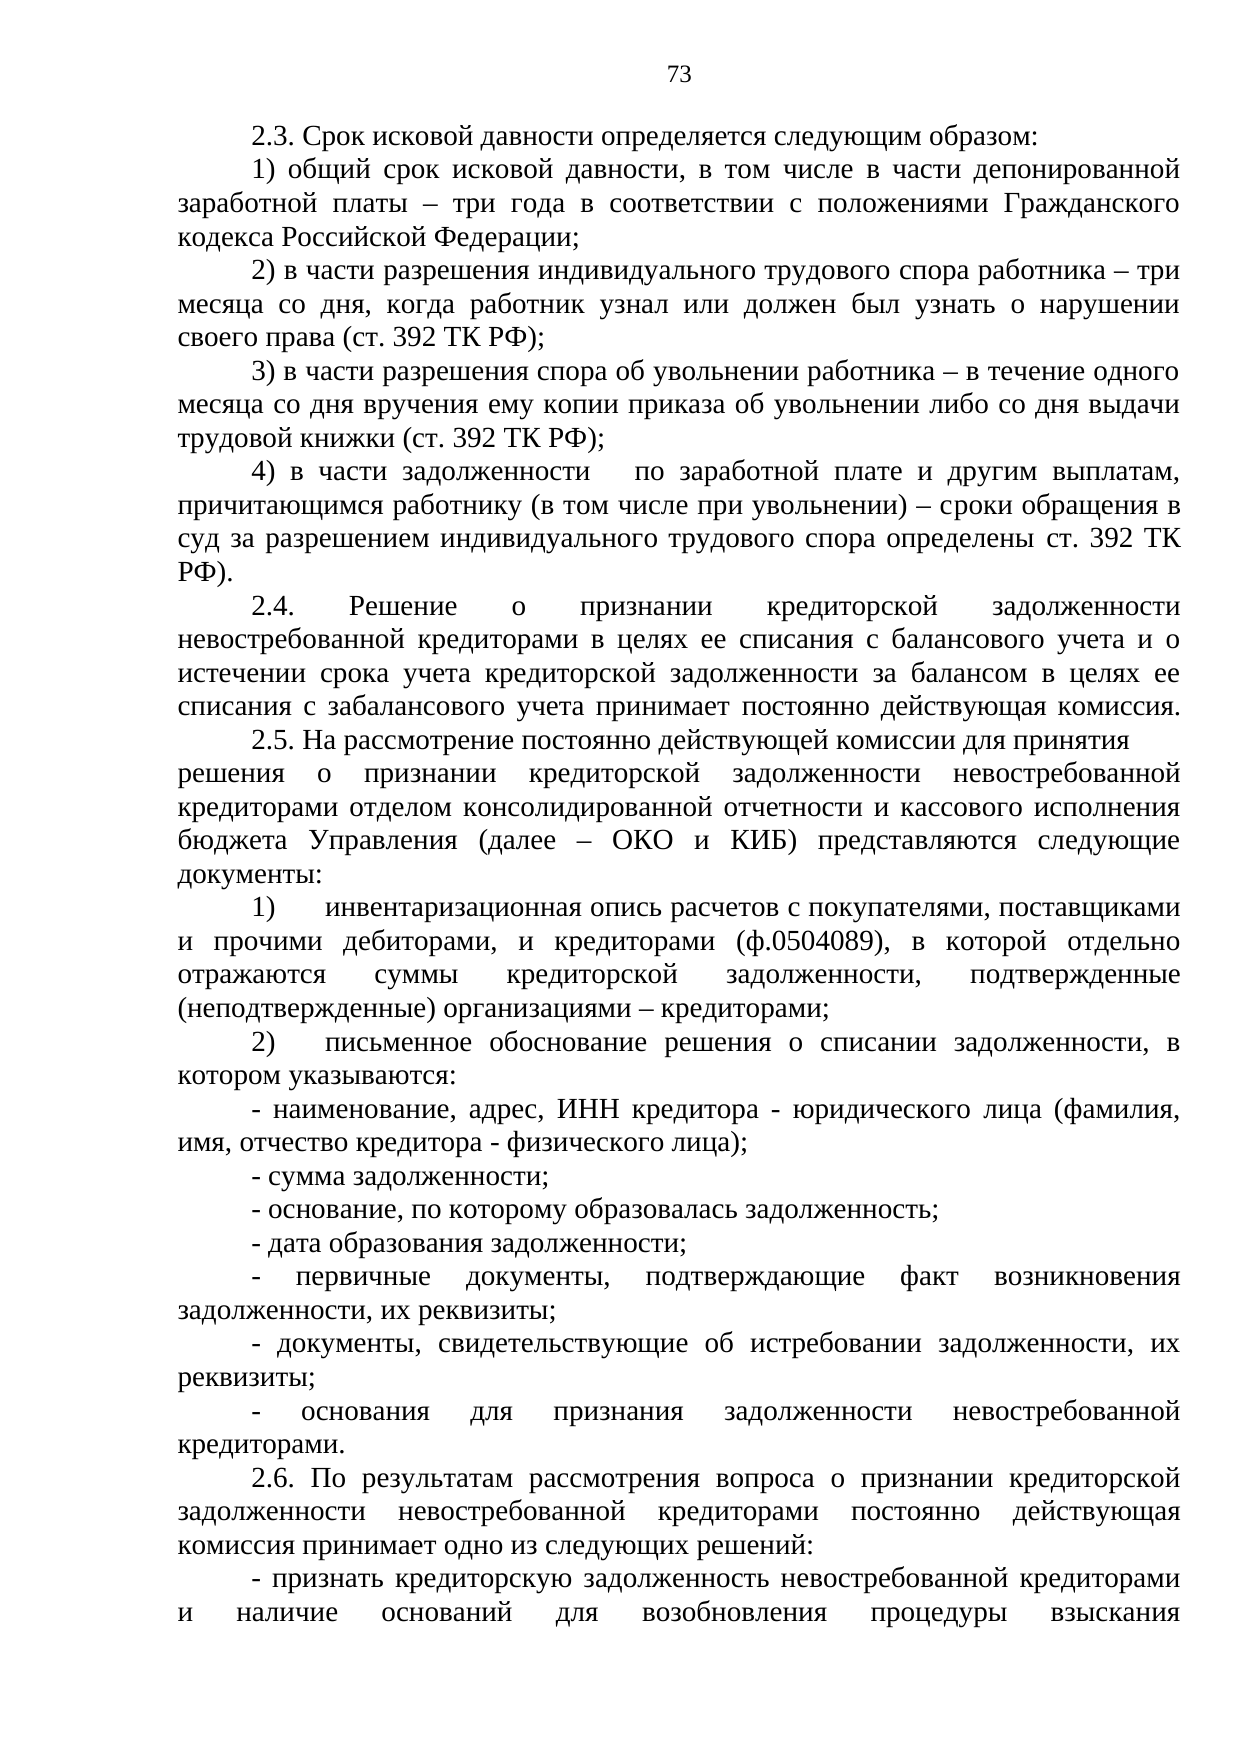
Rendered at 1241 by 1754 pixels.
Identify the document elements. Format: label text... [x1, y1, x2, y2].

text 3) в части разрешения спора об увольнении работника – в течение одного месяца со дня вручения ему копии приказа об увольнении либо со дня выдачи трудовой книжки (ст. 392 ТК РФ); [177, 353, 1181, 453]
text 1) общий срок исковой давности, в том числе в части депонированной заработной платы – три года в соответствии с положениями Гражданского кодекса Российской Федерации; [177, 152, 1181, 252]
text 2.3. Срок исковой давности определяется следующим образом: [177, 118, 1181, 152]
text - дата образования задолженности; [177, 1225, 1181, 1258]
text 4) в части задолженности по заработной плате и другим выплатам, причитающимся работнику (в том числе при увольнении) – сроки обращения в суд за разрешением индивидуального трудового спора определены ст. 392 ТК РФ). [177, 453, 1181, 521]
text - основания для признания задолженности невостребованной кредиторами. [177, 1393, 1181, 1460]
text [177, 1560, 1181, 1627]
text - сумма задолженности; [177, 1158, 1181, 1191]
text - документы, свидетельствующие об истребовании задолженности, их реквизиты; [177, 1326, 1181, 1393]
list письменное обоснование решения о списании задолженности, в котором указываются: [177, 1024, 1181, 1091]
text 2.6. По результатам рассмотрения вопроса о признании кредиторской задолженности невостребованной кредиторами постоянно действующая комиссия принимает одно из следующих решений: [177, 1460, 1181, 1560]
text - наименование, адрес, ИНН кредитора - юридического лица (фамилия, имя, отчество кредитора - физического лица); [177, 1091, 1181, 1158]
text решения о признании кредиторской задолженности невостребованной кредиторами отделом консолидированной отчетности и кассового исполнения бюджета Управления (далее – ОКО и КИБ) представляются следующие документы: [177, 755, 1181, 889]
text - основание, по которому образовалась задолженность; [177, 1191, 1181, 1225]
text 2) в части разрешения индивидуального трудового спора работника – три месяца со дня, когда работник узнал или должен был узнать о нарушении своего права (ст. 392 ТК РФ); [177, 252, 1181, 353]
list инвентаризационная опись расчетов с покупателями, поставщиками и прочими дебиторами, и кредиторами (ф.0504089), в которой отдельно отражаются суммы кредиторской задолженности, подтвержденные (неподтвержденные) организациями – кредиторами; [177, 889, 1181, 1024]
text - первичные документы, подтверждающие факт возникновения задолженности, их реквизиты; [177, 1258, 1181, 1326]
text 2.4. Решение о признании кредиторской задолженности невостребованной кредиторами в целях ее списания с балансового учета и о истечении срока учета кредиторской задолженности за балансом в целях ее списания с забалансового учета принимает постоянно действующая комиссия. 2.5. На рассмотрение постоянно действующей комиссии для принятия [177, 588, 1181, 755]
text 4) в части задолженности по заработной плате и другим выплатам, причитающимся работнику (в том числе при увольнении) – сроки обращения в суд за разрешением индивидуального трудового спора определены ст. 392 ТК РФ). [177, 521, 1181, 588]
